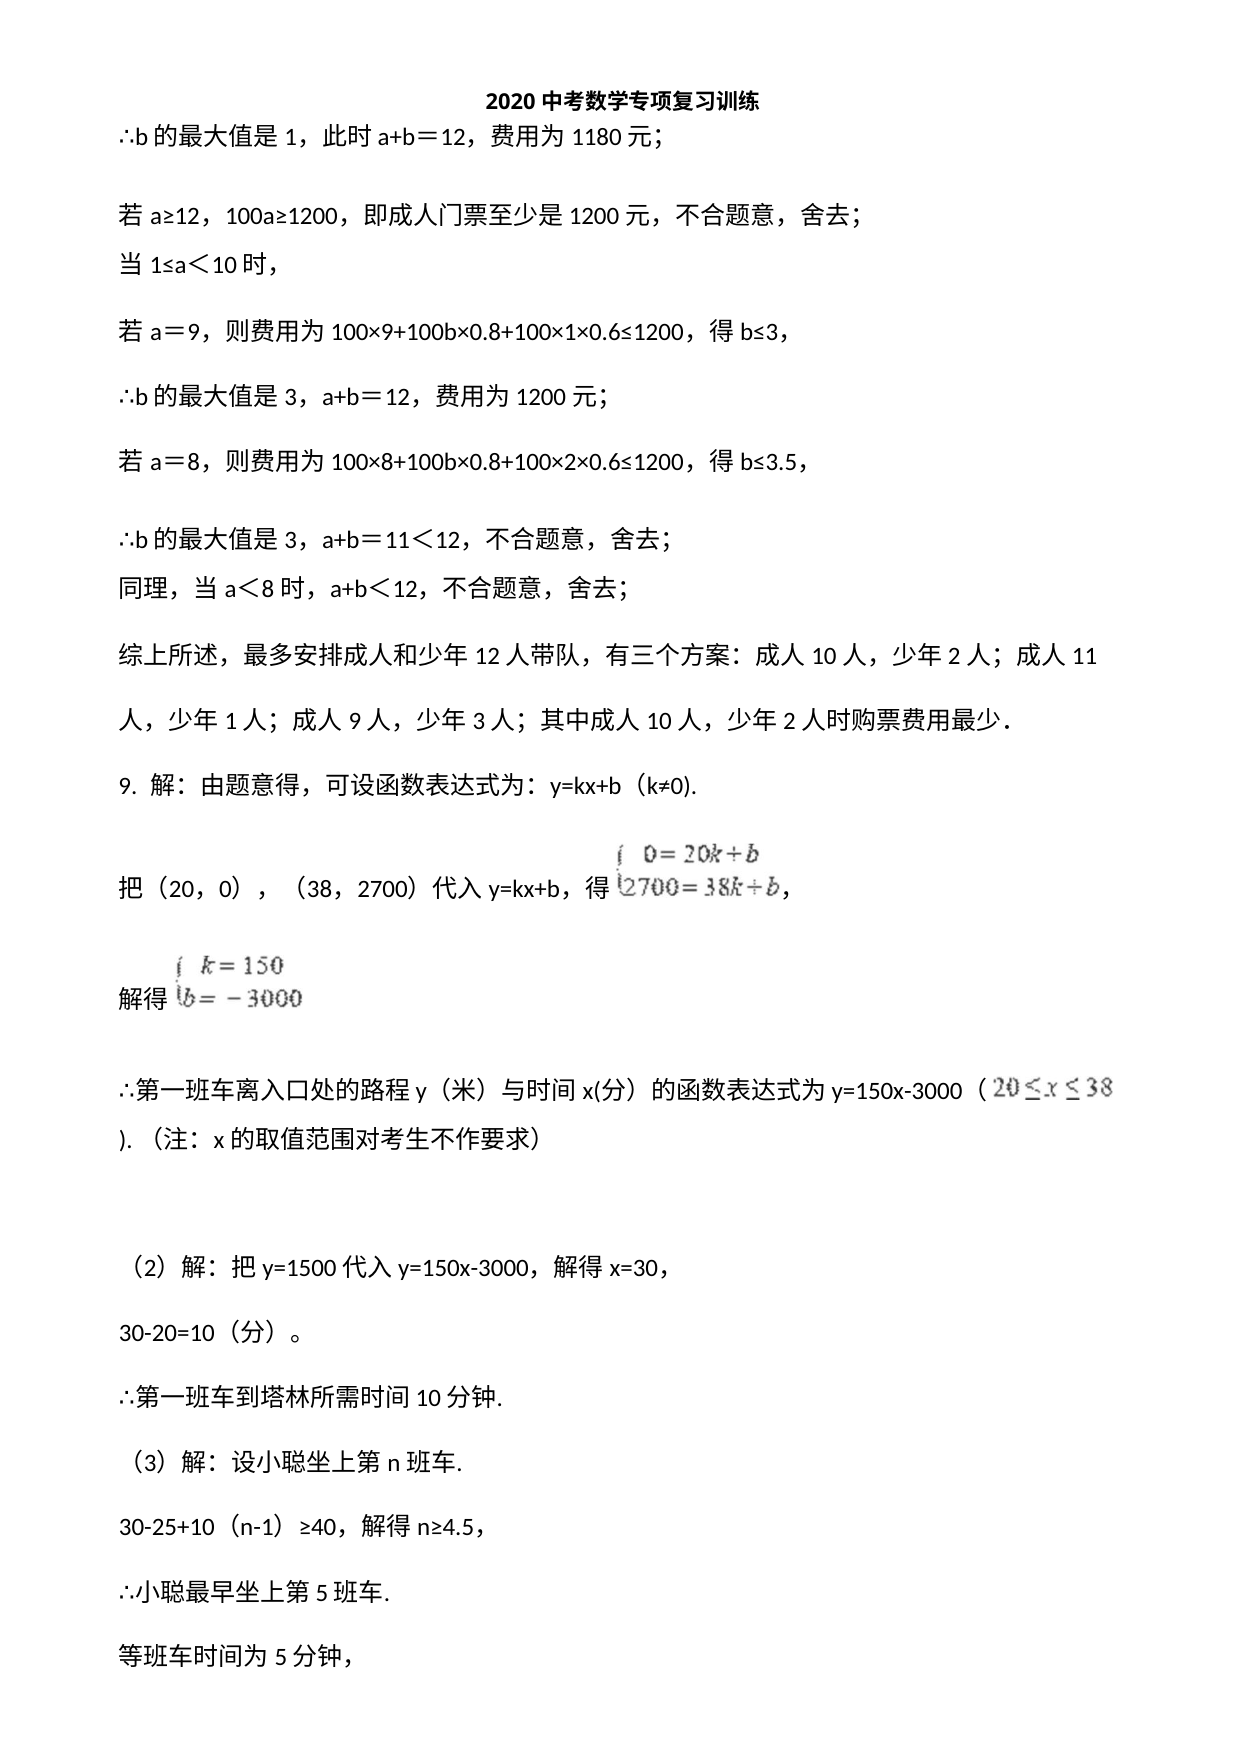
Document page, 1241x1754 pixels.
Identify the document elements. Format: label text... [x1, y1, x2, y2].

list a≥12，100a≥1200，即成人门票至少是 1200 元，不合题意，舍去；当 1≤a＜10 时， [118, 185, 875, 283]
text 30-25+10（n-1）≥40，解得 n≥4.5， [119, 1510, 1121, 1542]
picture [615, 843, 780, 898]
text 等班车时间为 5 分钟， [119, 1640, 1121, 1672]
text ∴第一班车离入口处的路程 y（米）与时间 x(分）的函数表达式为 y=150x-3000（ ). （注：x 的取值范围对考生不作要求） [119, 1060, 1121, 1158]
text 30-20=10（分）。 [119, 1316, 1121, 1347]
text （2）解：把 y=1500 代入 y=150x-3000，解得 x=30， [119, 1251, 1121, 1283]
list a＝8，则费用为 100×8+100b×0.8+100×2×0.6≤1200，得 b≤3.5， [118, 445, 1121, 477]
text ∴小聪最早坐上第 5 班车. [119, 1576, 1121, 1607]
text 综上所述，最多安排成人和少年 12 人带队，有三个方案：成人 10 人，少年 2 人；成人 11 [119, 639, 1121, 671]
list 解：由题意得，可设函数表达式为：y=kx+b（k≠0). [118, 769, 1121, 801]
picture [992, 1076, 1113, 1100]
list a＝9，则费用为 100×9+100b×0.8+100×1×0.6≤1200，得 b≤3， [118, 315, 1121, 347]
text （3）解：设小聪坐上第 n 班车. [119, 1446, 1121, 1477]
text ∴b 的最大值是 1，此时 a+b＝12，费用为 1180 元； [119, 120, 1121, 152]
text 2020 中考数学专项复习训练 [485, 89, 1121, 114]
text 把（20，0），（38，2700）代入 y=kx+b，得 ， [119, 834, 1121, 913]
text 人，少年 1 人；成人 9 人，少年 3 人；其中成人 10 人，少年 2 人时购票费用最少． [119, 704, 1121, 736]
picture [174, 955, 304, 1009]
text 解得 [119, 945, 1121, 1024]
text ∴b 的最大值是 3，a+b＝12，费用为 1200 元； [119, 380, 1121, 411]
text ∴第一班车到塔林所需时间 10 分钟. [119, 1381, 1121, 1413]
text ∴b 的最大值是 3，a+b＝11＜12，不合题意，舍去；同理，当 a＜8 时，a+b＜12，不合题意，舍去； [119, 509, 694, 607]
